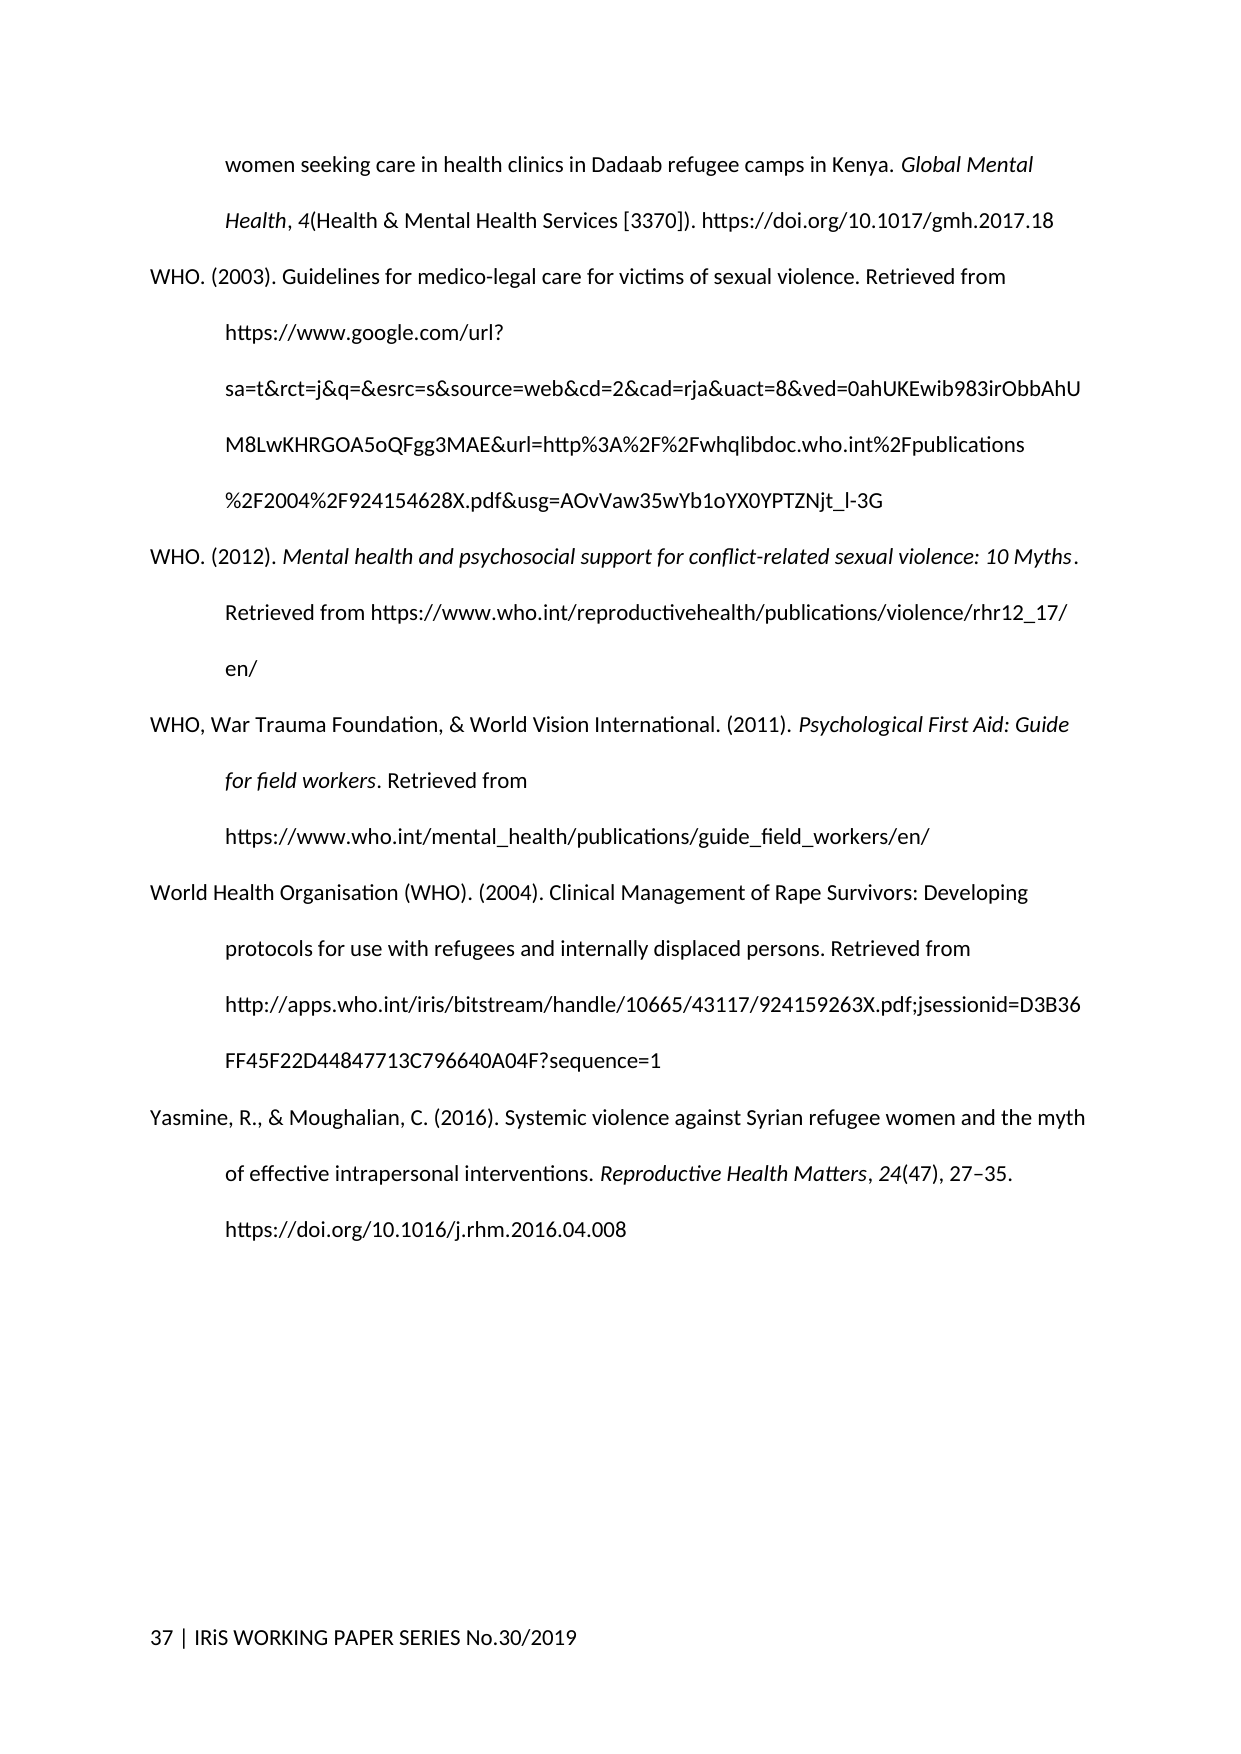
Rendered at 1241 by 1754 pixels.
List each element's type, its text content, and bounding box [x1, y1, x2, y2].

text WHO, War Trauma Foundation, & World Vision International. (2011). Psychological First Aid: Guide for field workers. Retrieved from https://www.who.int/mental_health/publications/guide_field_workers/en/ [150, 710, 1090, 851]
text WHO. (2012). Mental health and psychosocial support for conflict-related sexual violence: 10 Myths. Retrieved from https://www.who.int/reproductivehealth/publications/violence/rhr12_17/en/ [150, 542, 1090, 682]
text World Health Organisation (WHO). (2004). Clinical Management of Rape Survivors: Developing protocols for use with refugees and internally displaced persons. Retrieved from http://apps.who.int/iris/bitstream/handle/10665/43117/924159263X.pdf;jsessionid=D3B36FF45F22D44847713C796640A04F?sequence=1 [150, 878, 1090, 1075]
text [150, 150, 1090, 234]
text WHO. (2003). Guidelines for medico-legal care for victims of sexual violence. Retrieved from https://www.google.com/url?sa=t&rct=j&q=&esrc=s&source=web&cd=2&cad=rja&uact=8&ved=0ahUKEwib983irObbAhUM8LwKHRGOA5oQFgg3MAE&url=http%3A%2F%2Fwhqlibdoc.who.int%2Fpublications%2F2004%2F924154628X.pdf&usg=AOvVaw35wYb1oYX0YPTZNjt_l-3G [150, 262, 1090, 514]
text Yasmine, R., & Moughalian, C. (2016). Systemic violence against Syrian refugee women and the myth of effective intrapersonal interventions. Reproductive Health Matters, 24(47), 27–35. https://doi.org/10.1016/j.rhm.2016.04.008 [150, 1103, 1090, 1243]
